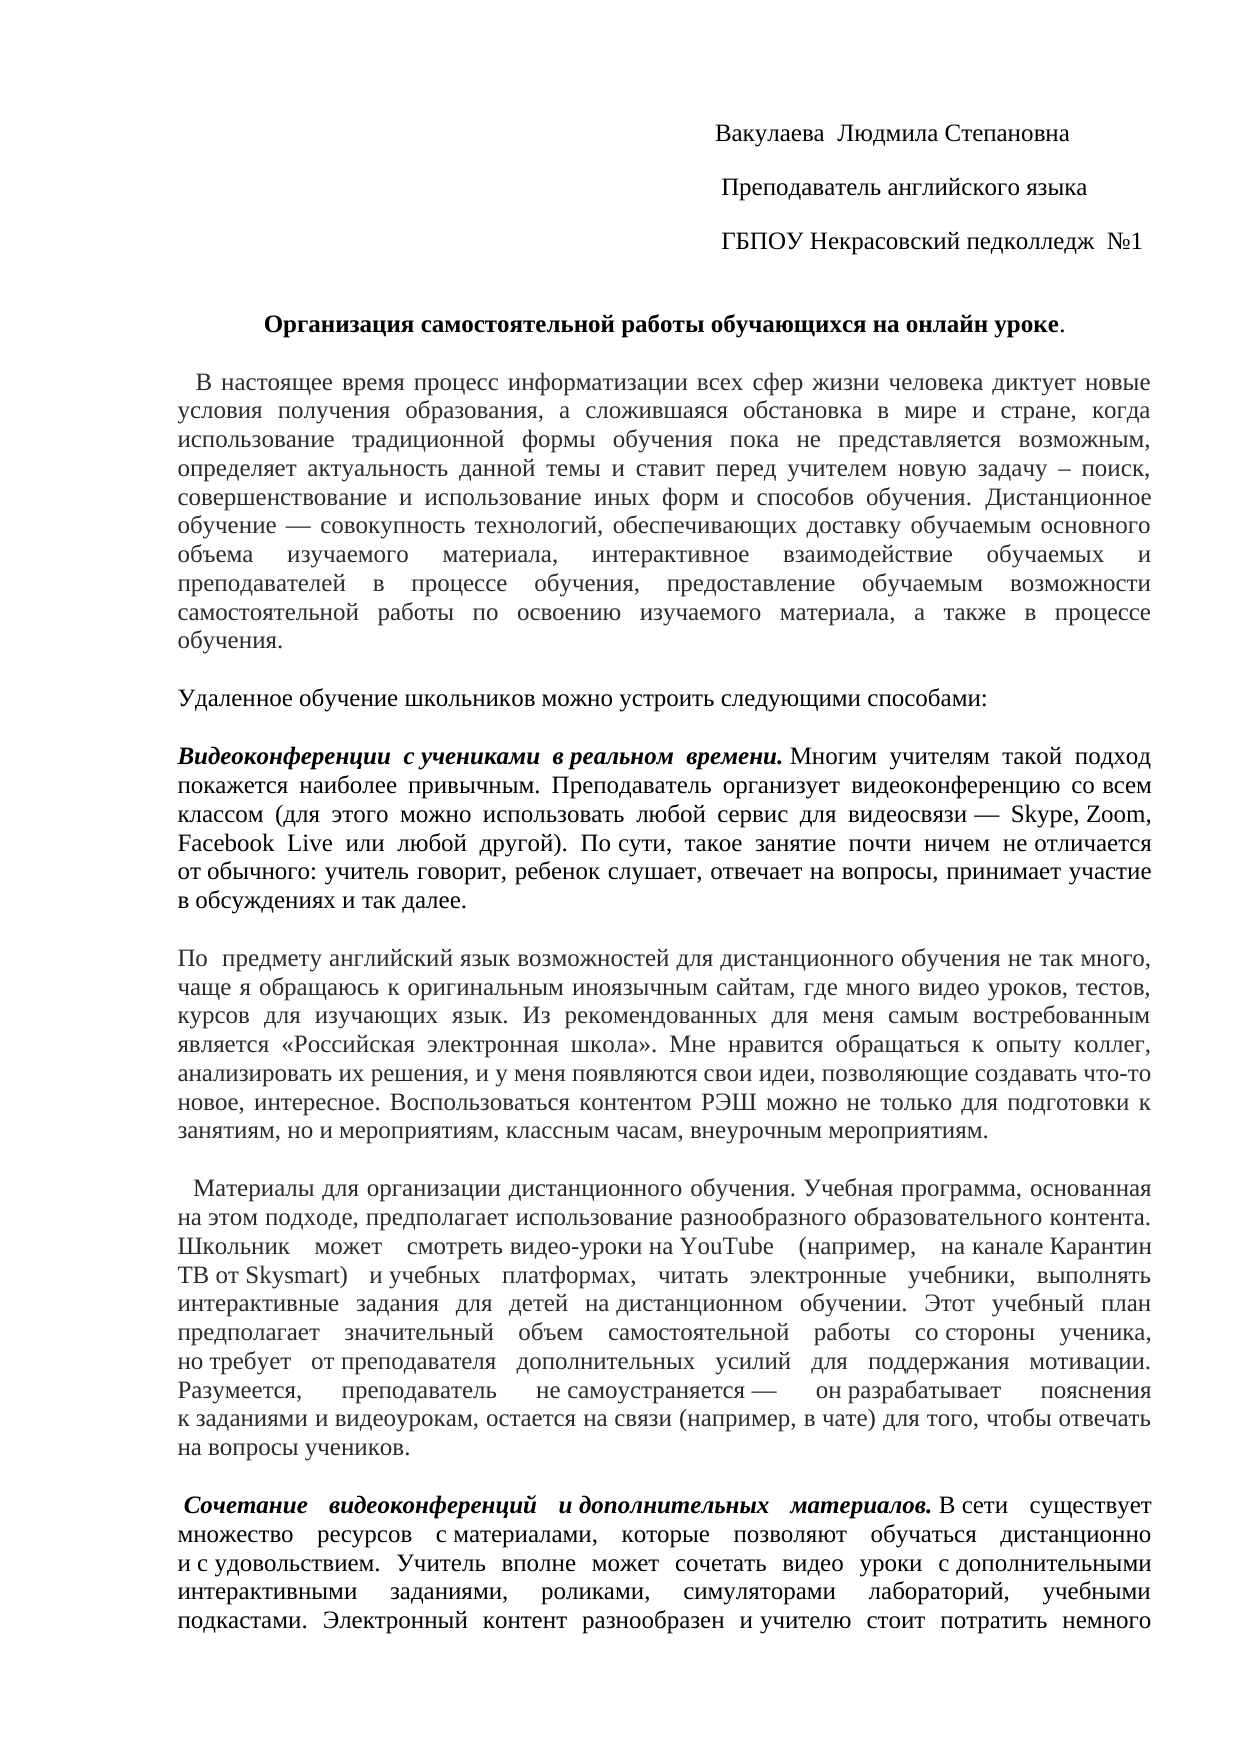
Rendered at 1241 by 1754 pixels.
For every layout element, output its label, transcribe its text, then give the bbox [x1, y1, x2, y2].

text Удаленное обучение школьников можно устроить следующими способами: [177, 683, 1152, 712]
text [177, 1490, 1152, 1634]
text Преподаватель английского языка [177, 172, 1152, 201]
text Материалы для организации дистанционного обучения. Учебная программа, основанная на этом подходе, предполагает использование разнообразного образовательного контента. Школьник может смотреть видео-уроки на YouTube (например, на канале Карантин ТВ от Skysmart) и учебных платформах, читать электронные учебники, выполнять интерактивные задания для детей на дистанционном обучении. Этот учебный план предполагает значительный объем самостоятельной работы со стороны ученика, но требует от преподавателя дополнительных усилий для поддержания мотивации. Разумеется, преподаватель не самоустраняется — он разрабатывает пояснения к заданиями и видеоурокам, остается на связи (например, в чате) для того, чтобы отвечать на вопросы учеников. [177, 1173, 1152, 1461]
text В настоящее время процесс информатизации всех сфер жизни человека диктует новые условия получения образования, а сложившаяся обстановка в мире и стране, когда использование традиционной формы обучения пока не представляется возможным, определяет актуальность данной темы и ставит перед учителем новую задачу – поиск, совершенствование и использование иных форм и способов обучения. Дистанционное обучение — совокупность технологий, обеспечивающих доставку обучаемым основного объема изучаемого материала, интерактивное взаимодействие обучаемых и преподавателей в процессе обучения, предоставление обучаемым возможности самостоятельной работы по освоению изучаемого материала, а также в процессе обучения. [177, 482, 1152, 654]
text По предмету английский язык возможностей для дистанционного обучения не так много, чаще я обращаюсь к оригинальным иноязычным сайтам, где много видео уроков, тестов, курсов для изучающих язык. Из рекомендованных для меня самым востребованным является «Российская электронная школа». Мне нравится обращаться к опыту коллег, анализировать их решения, и у меня появляются свои идеи, позволяющие создавать что-то новое, интересное. Воспользоваться контентом РЭШ можно не только для подготовки к занятиям, но и мероприятиям, классным часам, внеурочным мероприятиям. [177, 943, 1152, 1144]
text Вакулаева Людмила Степановна [177, 118, 1152, 147]
text ГБПОУ Некрасовский педколледж №1 [177, 226, 1152, 254]
text Видеоконференции с учениками в реальном времени. Многим учителям такой подход покажется наиболее привычным. Преподаватель организует видеоконференцию со всем классом (для этого можно использовать любой сервис для видеосвязи — Skype, Zoom, Facebook Live или любой другой). По сути, такое занятие почти ничем не отличается от обычного: учитель говорит, ребенок слушает, отвечает на вопросы, принимает участие в обсуждениях и так далее. [177, 741, 1152, 914]
text Организация самостоятельной работы обучающихся на онлайн уроке. [177, 309, 1152, 338]
